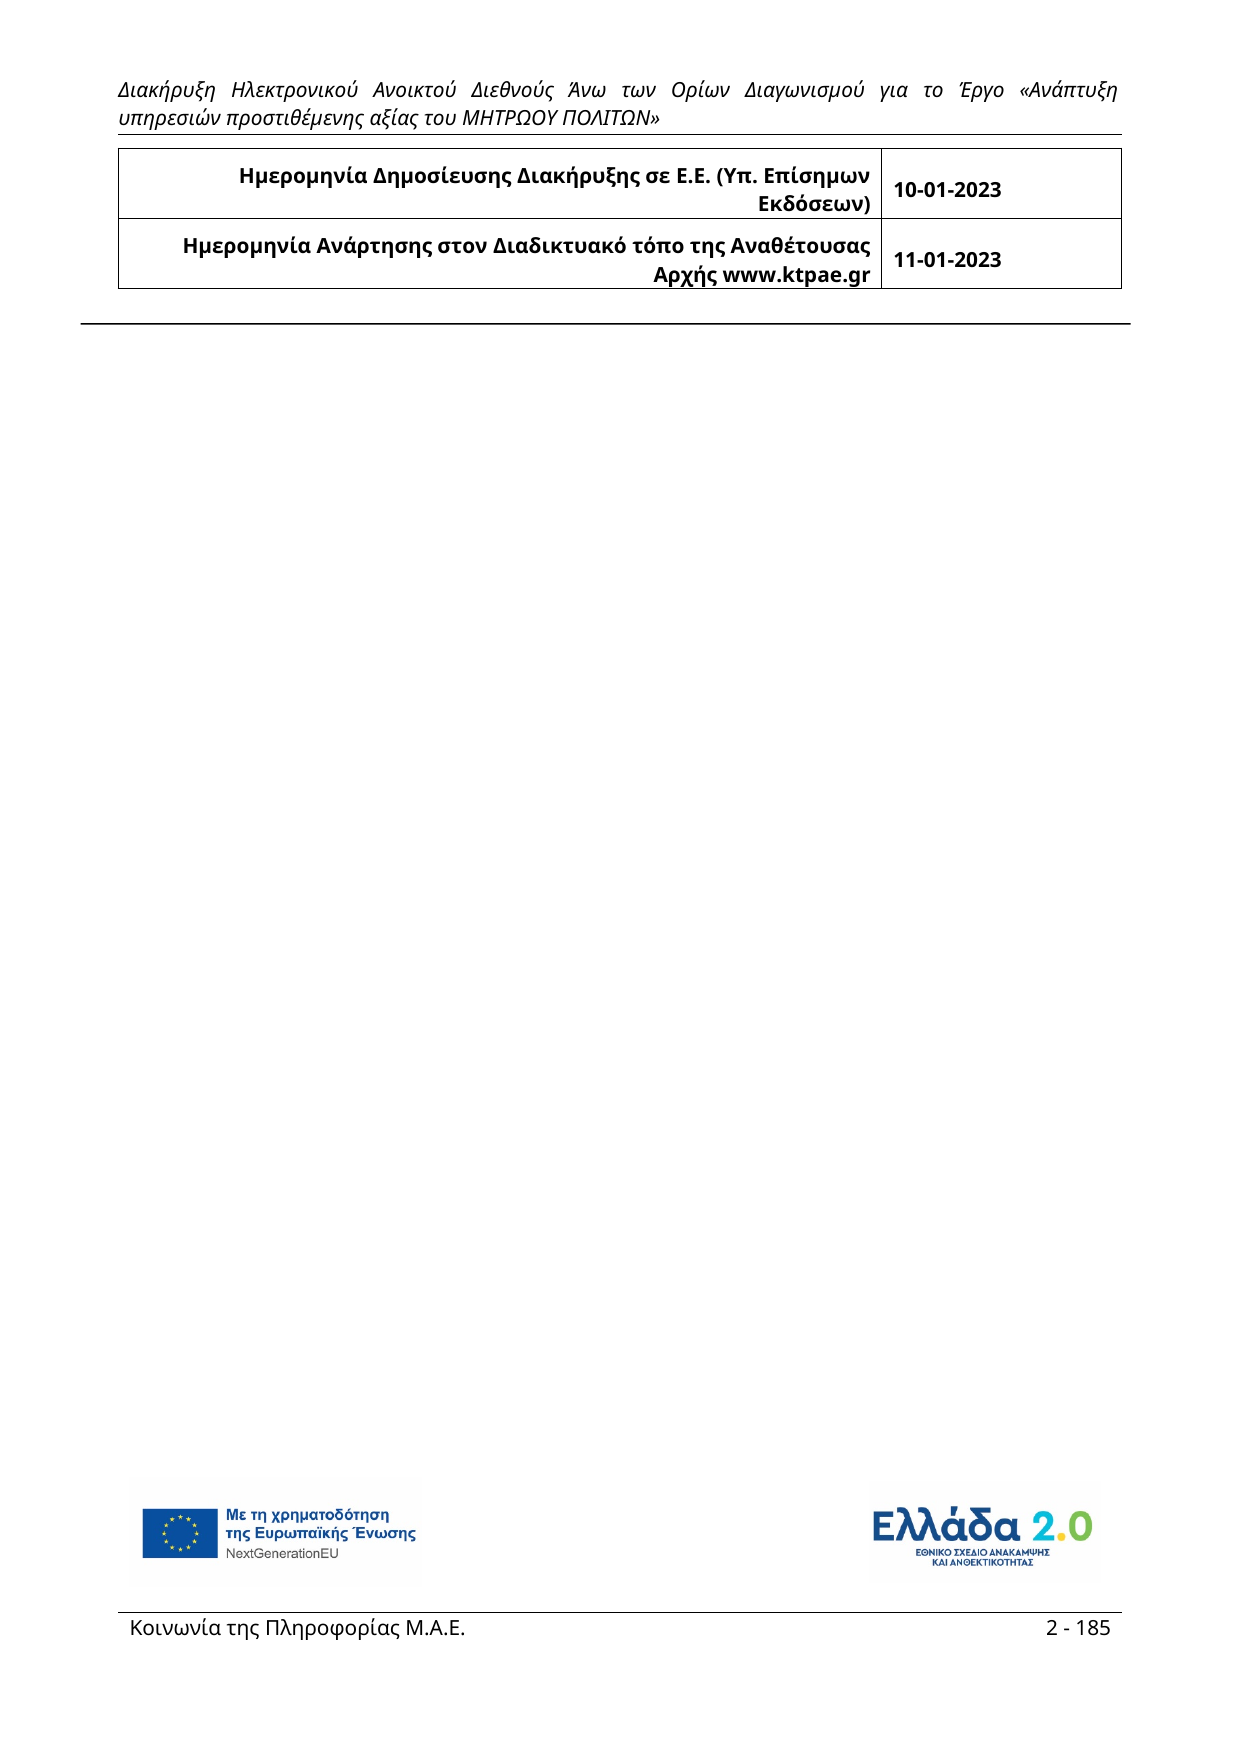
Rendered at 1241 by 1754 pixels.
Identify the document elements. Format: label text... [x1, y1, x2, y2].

table_cell Ημερομηνία Ανάρτησης στον Διαδικτυακό τόπο της Αναθέτουσας Αρχής www.ktpae.gr [119, 219, 881, 288]
picture [129, 1477, 422, 1587]
table_cell 11-01-2023 [882, 219, 1121, 288]
table_cell Ημερομηνία Δημοσίευσης Διακήρυξης σε Ε.Ε. (Υπ. Επίσημων Εκδόσεων) [119, 149, 881, 218]
picture [869, 1481, 1101, 1583]
table_cell 10-01-2023 [882, 149, 1121, 218]
